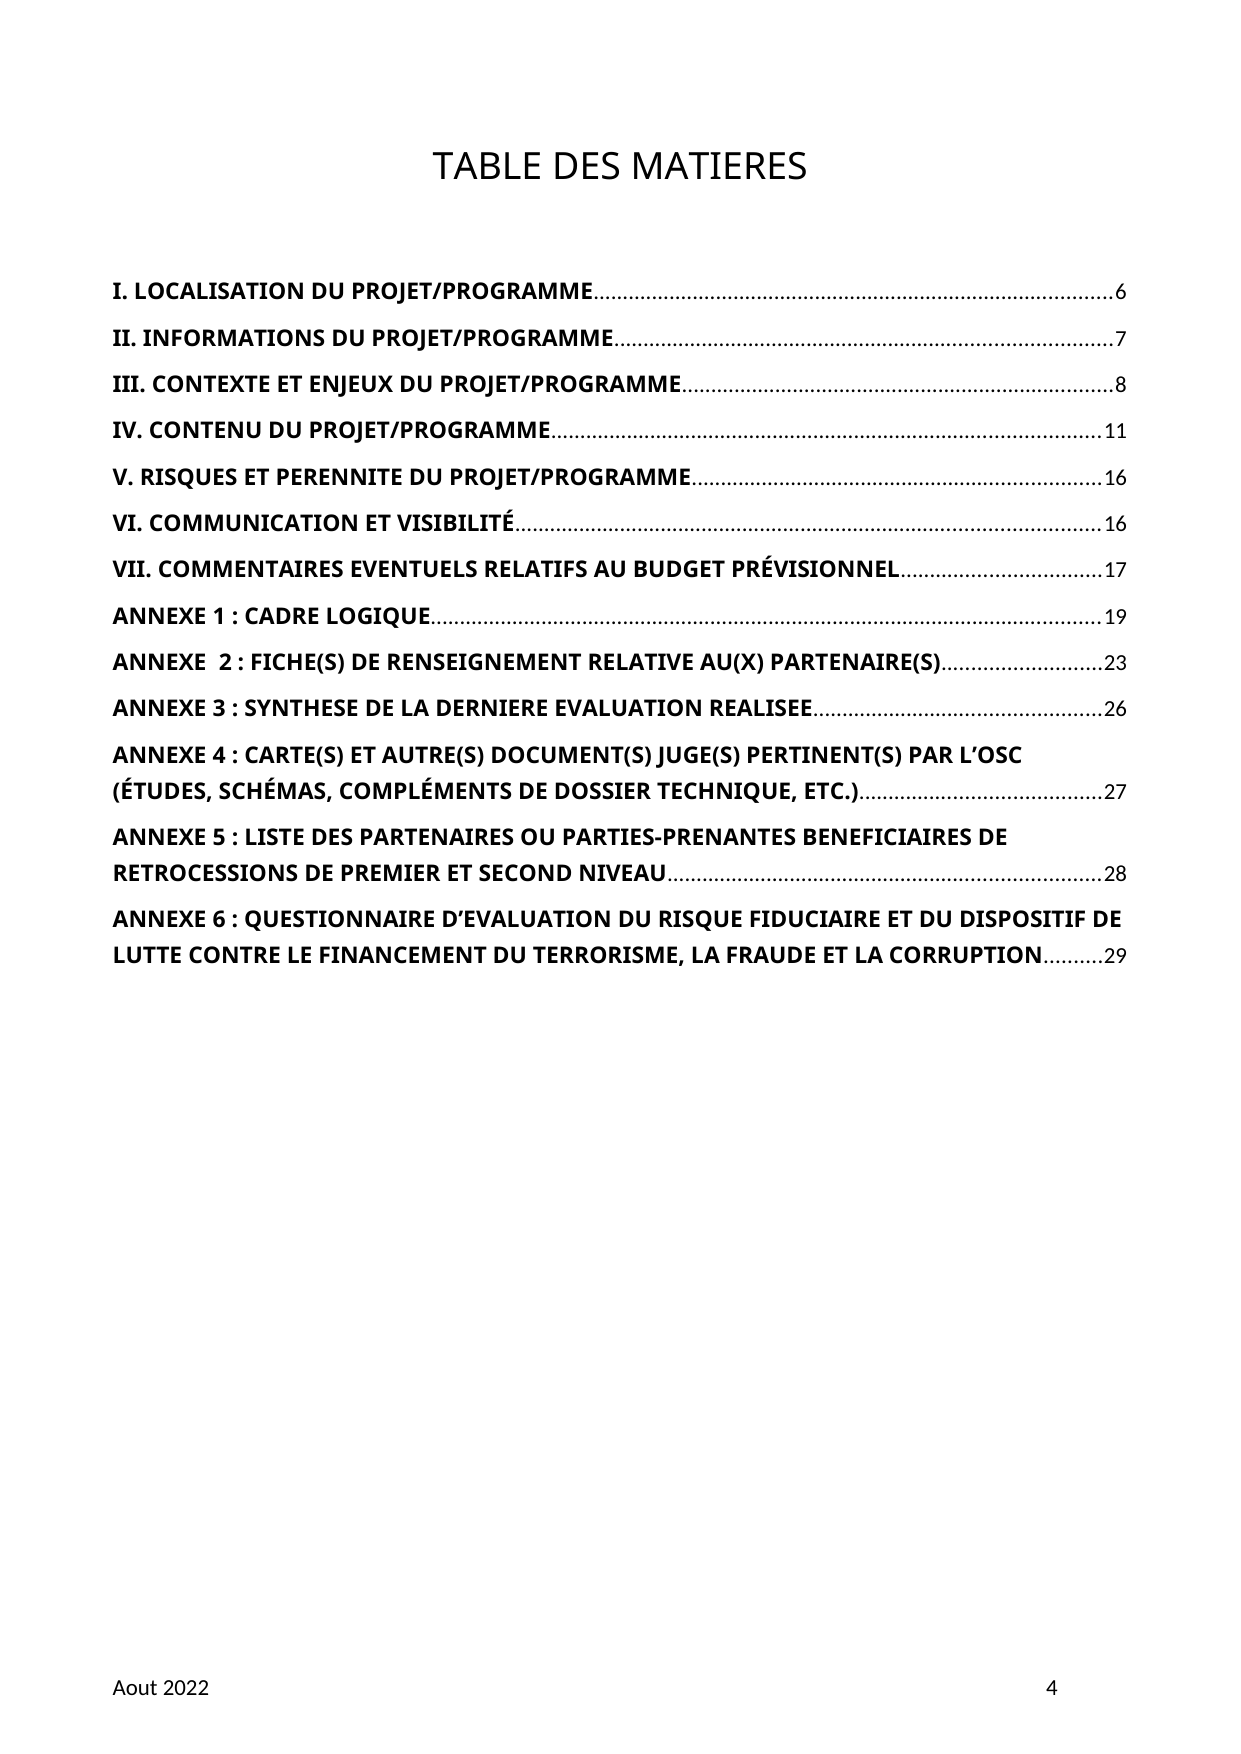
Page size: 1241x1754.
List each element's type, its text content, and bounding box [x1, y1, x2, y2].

text TABLE DES MATIERES [112, 139, 1128, 190]
